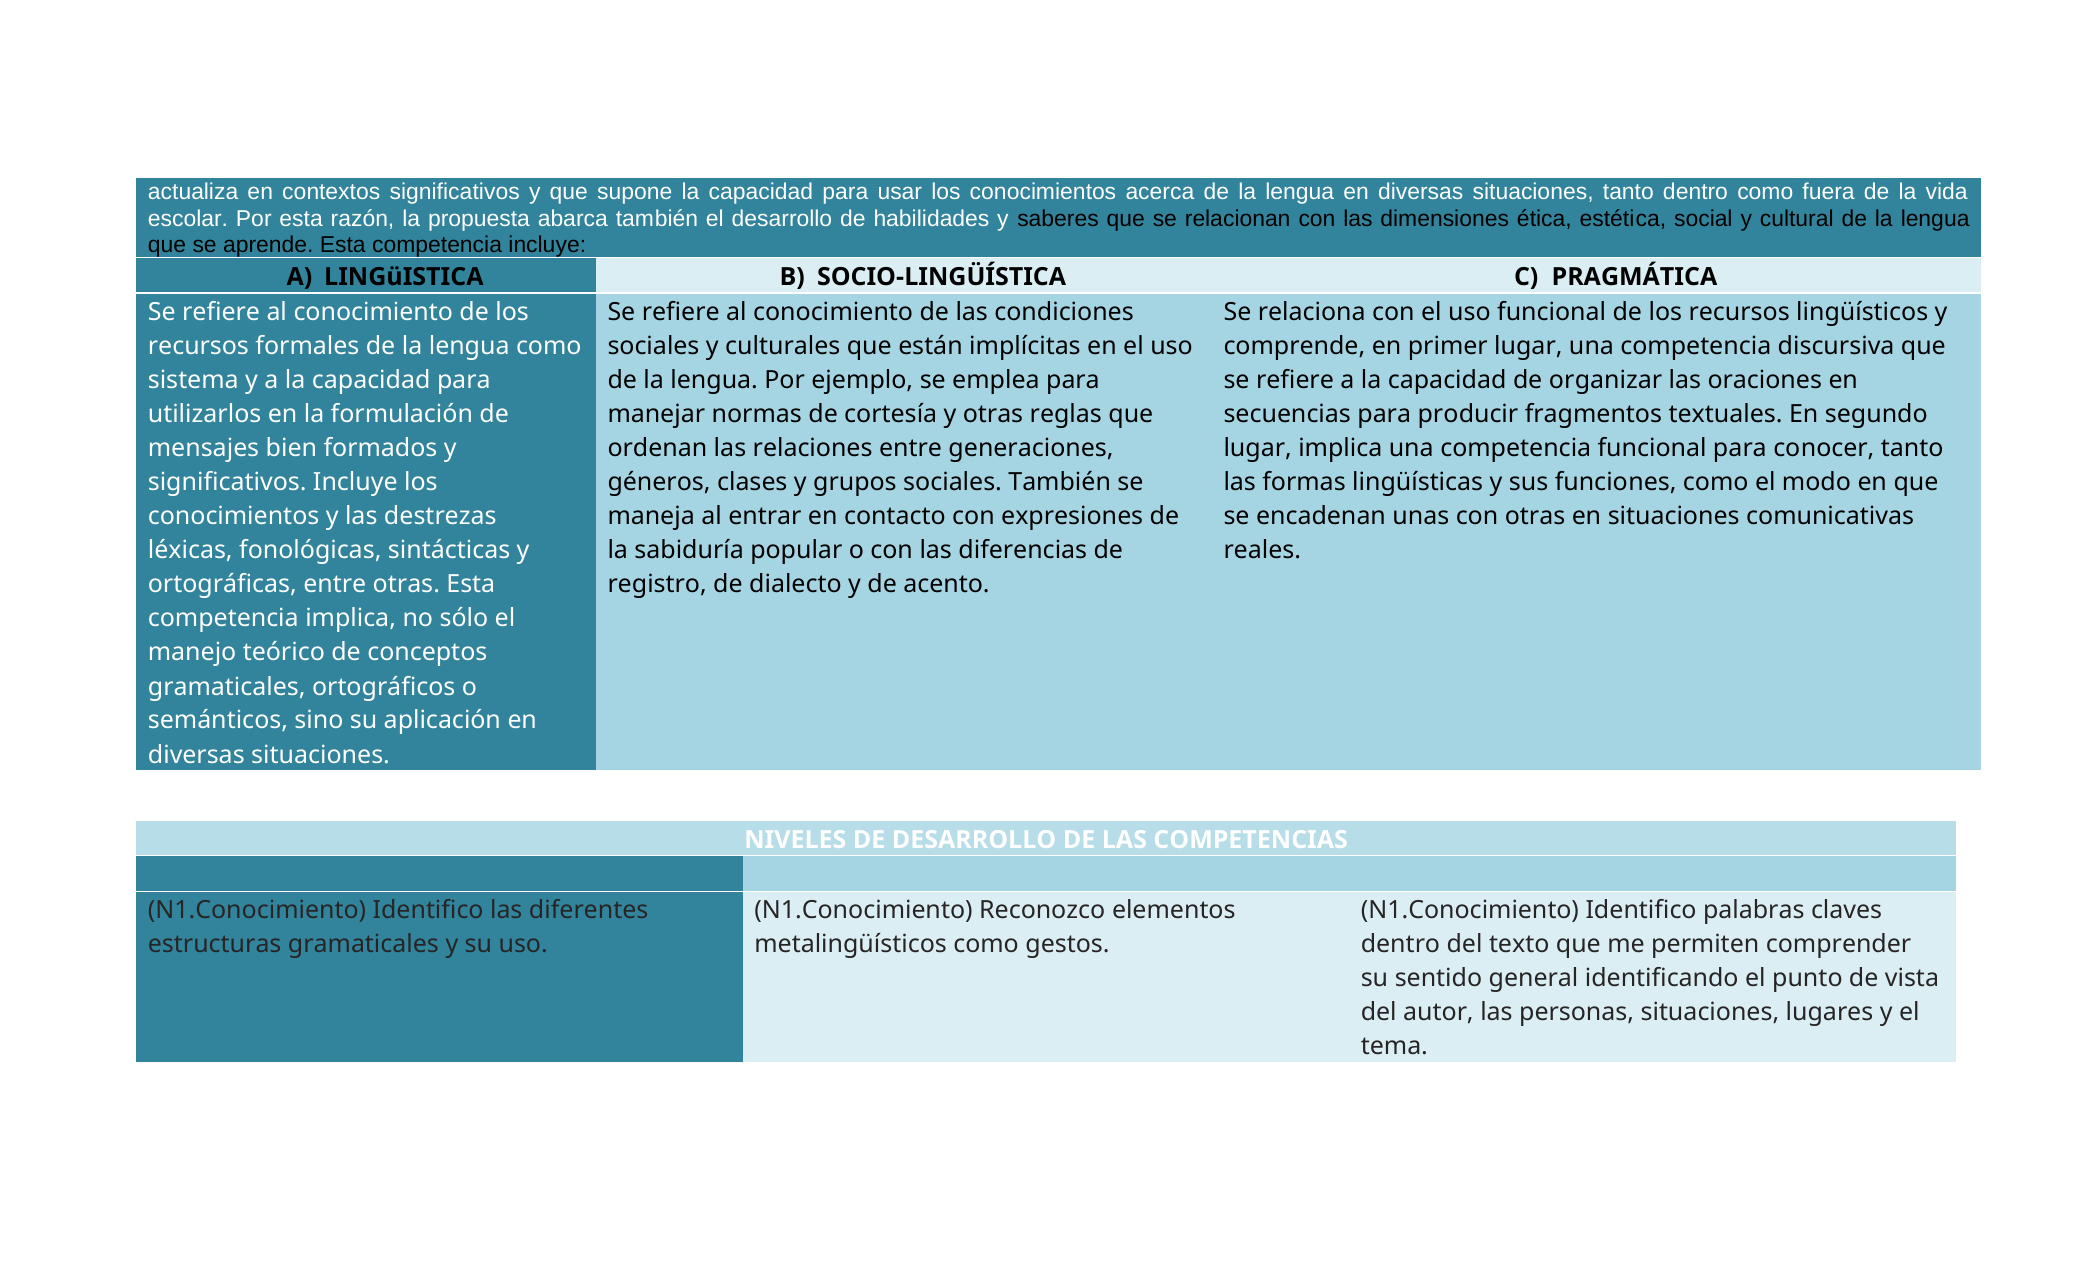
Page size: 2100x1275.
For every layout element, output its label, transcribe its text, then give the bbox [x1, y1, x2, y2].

table_cell Se refiere al conocimiento de las condiciones sociales y culturales que están implícitas en el uso de la lengua. Por ejemplo, se emplea para manejar normas de cortesía y otras reglas que ordenan las relaciones entre generaciones, géneros, clases y grupos sociales. También se maneja al entrar en contacto con expresiones de la sabiduría popular o con las diferencias de registro, de dialecto y de acento. [596, 294, 1212, 770]
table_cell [136, 178, 1981, 257]
table_cell (N1.Conocimiento) Reconozco elementos metalingüísticos como gestos. [743, 892, 1349, 1062]
table_cell Se relaciona con el uso funcional de los recursos lingüísticos y comprende, en primer lugar, una competencia discursiva que se refiere a la capacidad de organizar las oraciones en secuencias para producir fragmentos textuales. En segundo lugar, implica una competencia funcional para conocer, tanto las formas lingüísticas y sus funciones, como el modo en que se encadenan unas con otras en situaciones comunicativas reales. [1212, 294, 1981, 770]
table_cell LINGüISTICA [136, 258, 596, 292]
table_cell SOCIO-LINGÜÍSTICA [596, 258, 1212, 292]
table_cell [1349, 856, 1956, 891]
table_cell (N1.Conocimiento) Identifico las diferentes estructuras gramaticales y su uso. [136, 892, 743, 1062]
table_cell PRAGMÁTICA [1212, 258, 1981, 292]
table_cell Se refiere al conocimiento de los recursos formales de la lengua como sistema y a la capacidad para utilizarlos en la formulación de mensajes bien formados y significativos. Incluye los conocimientos y las destrezas léxicas, fonológicas, sintácticas y ortográficas, entre otras. Esta competencia implica, no sólo el manejo teórico de conceptos gramaticales, ortográficos o semánticos, sino su aplicación en diversas situaciones. [136, 294, 596, 770]
table_header NIVELES DE DESARROLLO DE LAS COMPETENCIAS [136, 821, 1956, 855]
table_cell [136, 856, 743, 891]
table_cell [743, 856, 1349, 891]
table_cell (N1.Conocimiento) Identifico palabras claves dentro del texto que me permiten comprender su sentido general identificando el punto de vista del autor, las personas, situaciones, lugares y el tema. [1349, 892, 1956, 1062]
